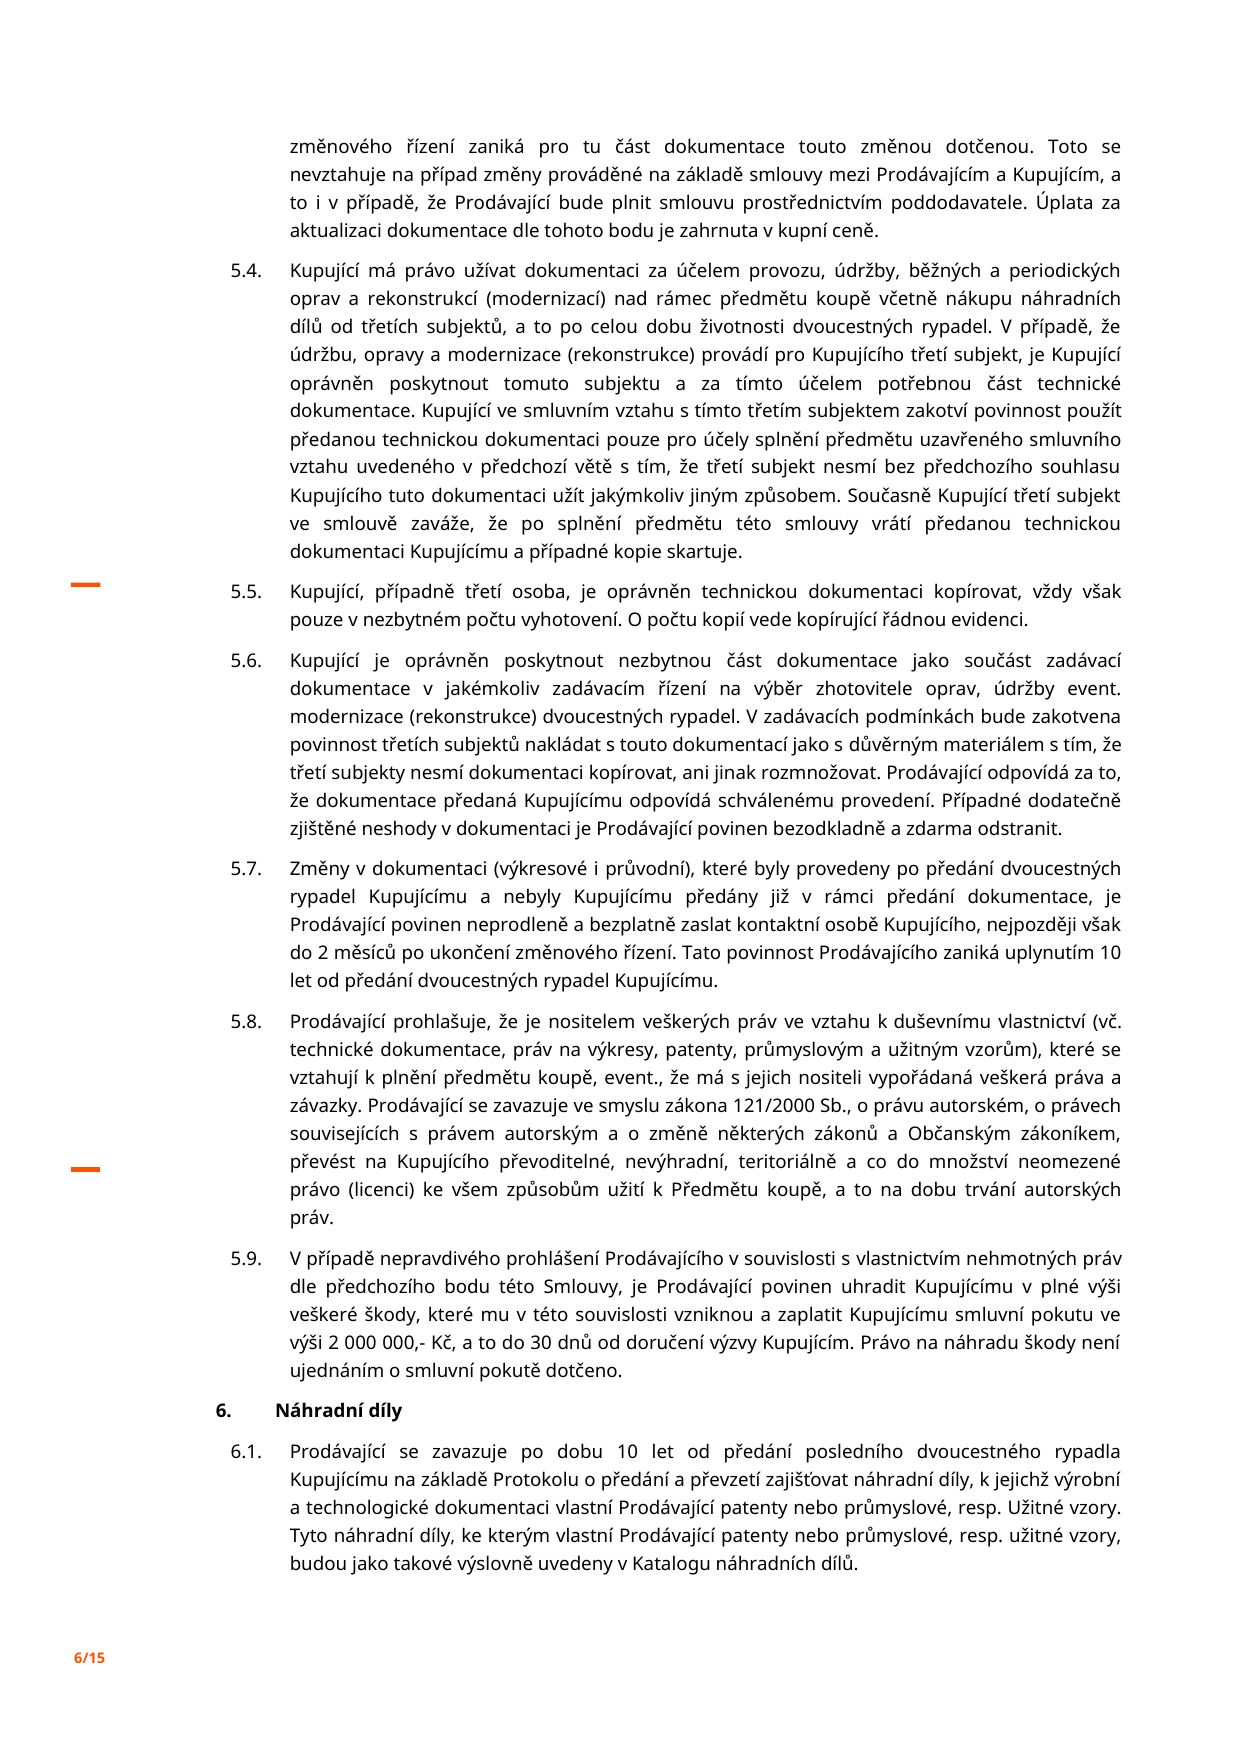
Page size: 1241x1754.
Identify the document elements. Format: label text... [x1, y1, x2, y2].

text Kupující, případně třetí osoba, je oprávněn technickou dokumentaci kopírovat, vždy však pouze v nezbytném počtu vyhotovení. O počtu kopií vede kopírující řádnou evidenci. [230, 578, 1122, 632]
text Kupující má právo užívat dokumentaci za účelem provozu, údržby, běžných a periodických oprav a rekonstrukcí (modernizací) nad rámec předmětu koupě včetně nákupu náhradních dílů od třetích subjektů, a to po celou dobu životnosti dvoucestných rypadel. V případě, že údržbu, opravy a modernizace (rekonstrukce) provádí pro Kupujícího třetí subjekt, je Kupující oprávněn poskytnout tomuto subjektu a za tímto účelem potřebnou část technické dokumentace. Kupující ve smluvním vztahu s tímto třetím subjektem zakotví povinnost použít předanou technickou dokumentaci pouze pro účely splnění předmětu uzavřeného smluvního vztahu uvedeného v předchozí větě s tím, že třetí subjekt nesmí bez předchozího souhlasu Kupujícího tuto dokumentaci užít jakýmkoliv jiným způsobem. Současně Kupující třetí subjekt ve smlouvě zaváže, že po splnění předmětu této smlouvy vrátí předanou technickou dokumentaci Kupujícímu a případné kopie skartuje. [230, 258, 1122, 563]
subtitle Náhradní díly [216, 1397, 1122, 1423]
text Kupující je oprávněn poskytnout nezbytnou část dokumentace jako součást zadávací dokumentace v jakémkoliv zadávacím řízení na výběr zhotovitele oprav, údržby event. modernizace (rekonstrukce) dvoucestných rypadel. V zadávacích podmínkách bude zakotvena povinnost třetích subjektů nakládat s touto dokumentací jako s důvěrným materiálem s tím, že třetí subjekty nesmí dokumentaci kopírovat, ani jinak rozmnožovat. Prodávající odpovídá za to, že dokumentace předaná Kupujícímu odpovídá schválenému provedení. Případné dodatečně zjištěné neshody v dokumentaci je Prodávající povinen bezodkladně a zdarma odstranit. [230, 647, 1122, 841]
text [230, 133, 1122, 243]
text V případě nepravdivého prohlášení Prodávajícího v souvislosti s vlastnictvím nehmotných práv dle předchozího bodu této Smlouvy, je Prodávající povinen uhradit Kupujícímu v plné výši veškeré škody, které mu v této souvislosti vzniknou a zaplatit Kupujícímu smluvní pokutu ve výši 2 000 000,- Kč, a to do 30 dnů od doručení výzvy Kupujícím. Právo na náhradu škody není ujednáním o smluvní pokutě dotčeno. [230, 1245, 1122, 1382]
text Změny v dokumentaci (výkresové i průvodní), které byly provedeny po předání dvoucestných rypadel Kupujícímu a nebyly Kupujícímu předány již v rámci předání dokumentace, je Prodávající povinen neprodleně a bezplatně zaslat kontaktní osobě Kupujícího, nejpozději však do 2 měsíců po ukončení změnového řízení. Tato povinnost Prodávajícího zaniká uplynutím 10 let od předání dvoucestných rypadel Kupujícímu. [230, 856, 1122, 993]
text Prodávající se zavazuje po dobu 10 let od předání posledního dvoucestného rypadla Kupujícímu na základě Protokolu o předání a převzetí zajišťovat náhradní díly, k jejichž výrobní a technologické dokumentaci vlastní Prodávající patenty nebo průmyslové, resp. Užitné vzory. Tyto náhradní díly, ke kterým vlastní Prodávající patenty nebo průmyslové, resp. užitné vzory, budou jako takové výslovně uvedeny v Katalogu náhradních dílů. [230, 1438, 1122, 1576]
text Prodávající prohlašuje, že je nositelem veškerých práv ve vztahu k duševnímu vlastnictví (vč. technické dokumentace, práv na výkresy, patenty, průmyslovým a užitným vzorům), které se vztahují k plnění předmětu koupě, event., že má s jejich nositeli vypořádaná veškerá práva a závazky. Prodávající se zavazuje ve smyslu zákona 121/2000 Sb., o právu autorském, o právech souvisejících s právem autorským a o změně některých zákonů a Občanským zákoníkem, převést na Kupujícího převoditelné, nevýhradní, teritoriálně a co do množství neomezené právo (licenci) ke všem způsobům užití k Předmětu koupě, a to na dobu trvání autorských práv. [230, 1008, 1122, 1230]
